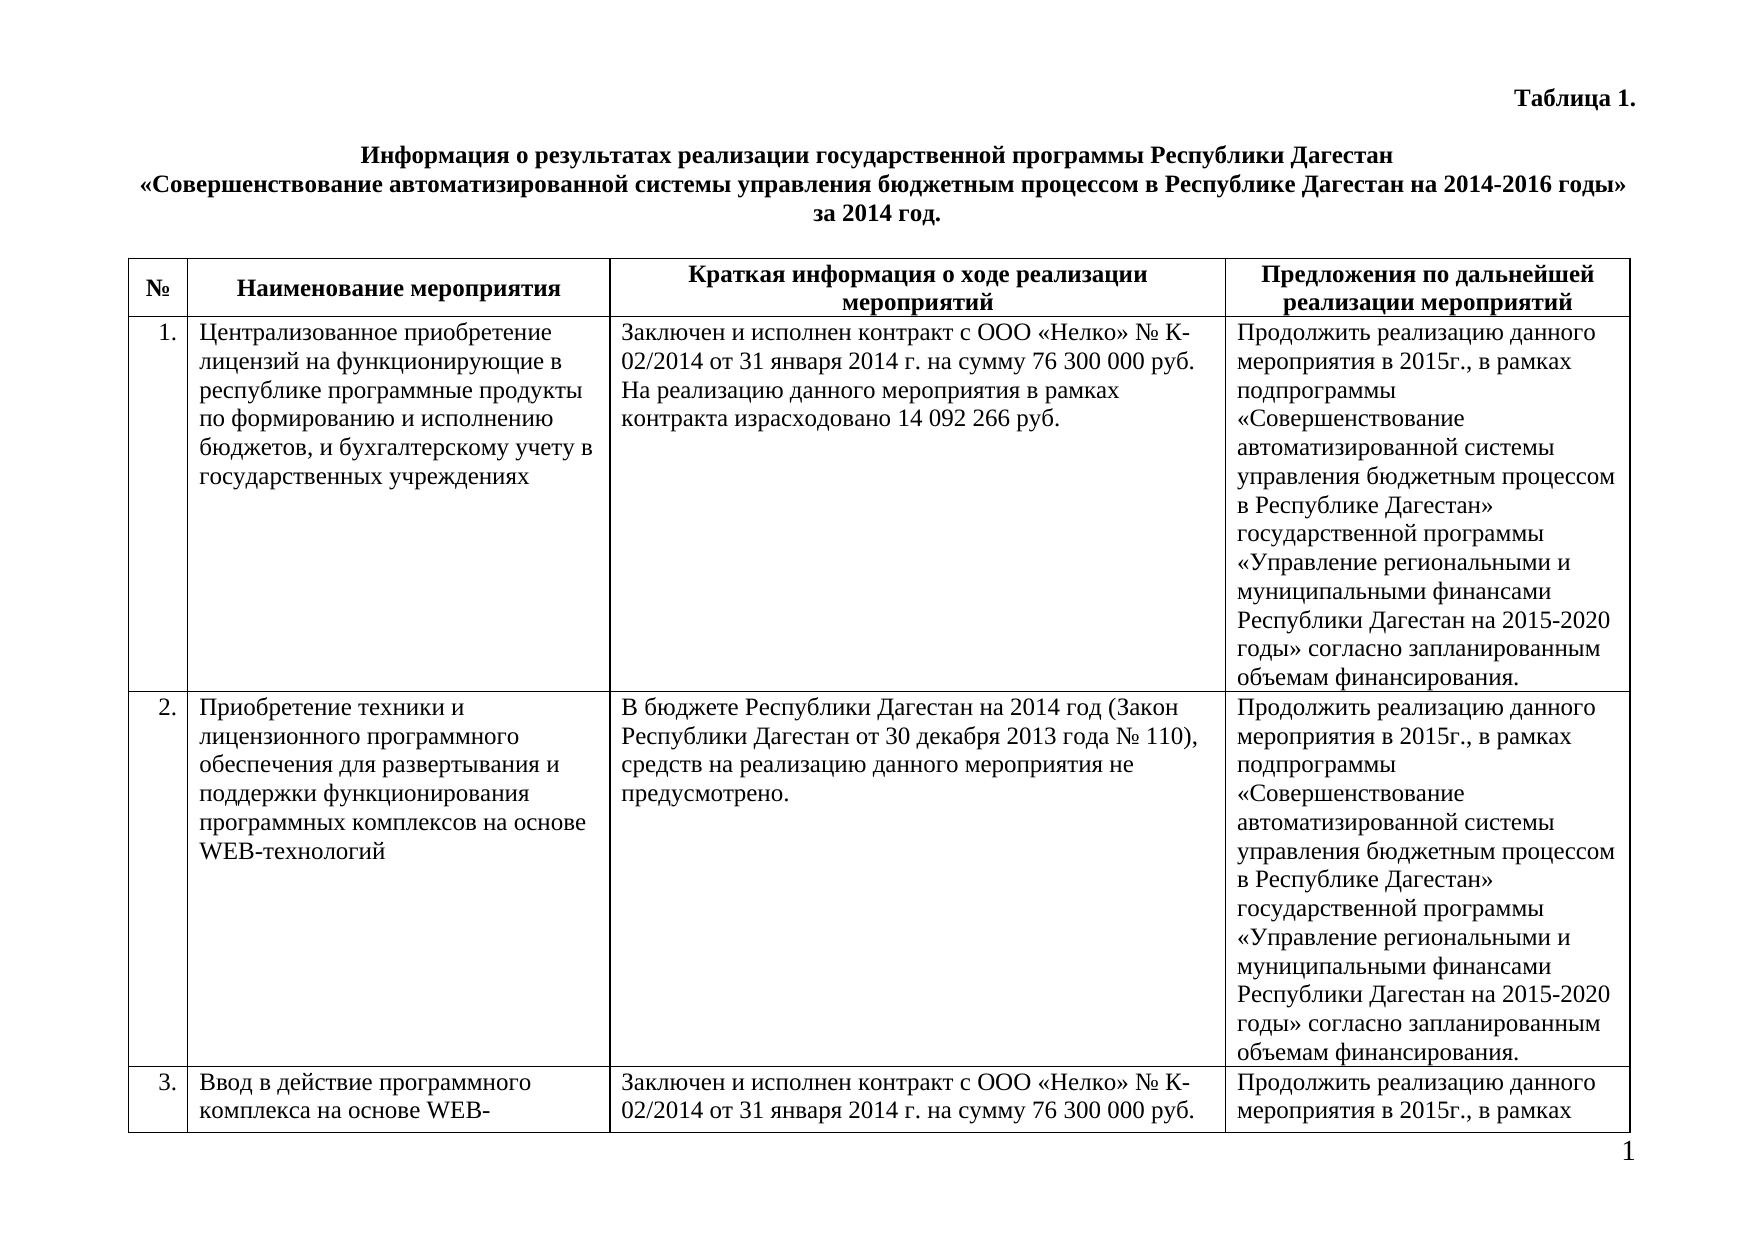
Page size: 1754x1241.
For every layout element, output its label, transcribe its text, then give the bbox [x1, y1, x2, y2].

title «Совершенствование автоматизированной системы управления бюджетным процессом в Республике Дагестан на 2014-2016 годы» [118, 169, 1636, 198]
table_cell 2. [129, 692, 187, 1066]
table_header Предложения по дальнейшей реализации мероприятий [1226, 259, 1629, 316]
table_cell Приобретение техники и лицензионного программного обеспечения для развертывания и поддержки функционирования программных комплексов на основе WEB-технологий [188, 692, 609, 1066]
table_cell Заключен и исполнен контракт с ООО «Нелко» № К-02/2014 от 31 января 2014 г. на сумму 76 300 000 руб. На реализацию данного мероприятия в рамках контракта израсходовано 14 092 266 руб. [611, 317, 1225, 691]
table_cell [188, 1067, 609, 1132]
table_cell Централизованное приобретение лицензий на функционирующие в республике программные продукты по формированию и исполнению бюджетов, и бухгалтерскому учету в государственных учреждениях [188, 317, 609, 691]
table_header № [129, 259, 187, 316]
title за 2014 год. [118, 198, 1636, 226]
table_cell В бюджете Республики Дагестан на 2014 год (Закон Республики Дагестан от 30 декабря 2013 года № 110), средств на реализацию данного мероприятия не предусмотрено. [611, 692, 1225, 1066]
table_header Наименование мероприятия [188, 259, 609, 316]
table_header Краткая информация о ходе реализации мероприятий [611, 259, 1225, 316]
table_cell 3. [129, 1067, 187, 1132]
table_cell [611, 1067, 1225, 1132]
title Таблица 1. [118, 83, 1636, 111]
title Информация о результатах реализации государственной программы Республики Дагестан [118, 140, 1636, 169]
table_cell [1226, 1067, 1629, 1132]
table_cell 1. [129, 317, 187, 691]
